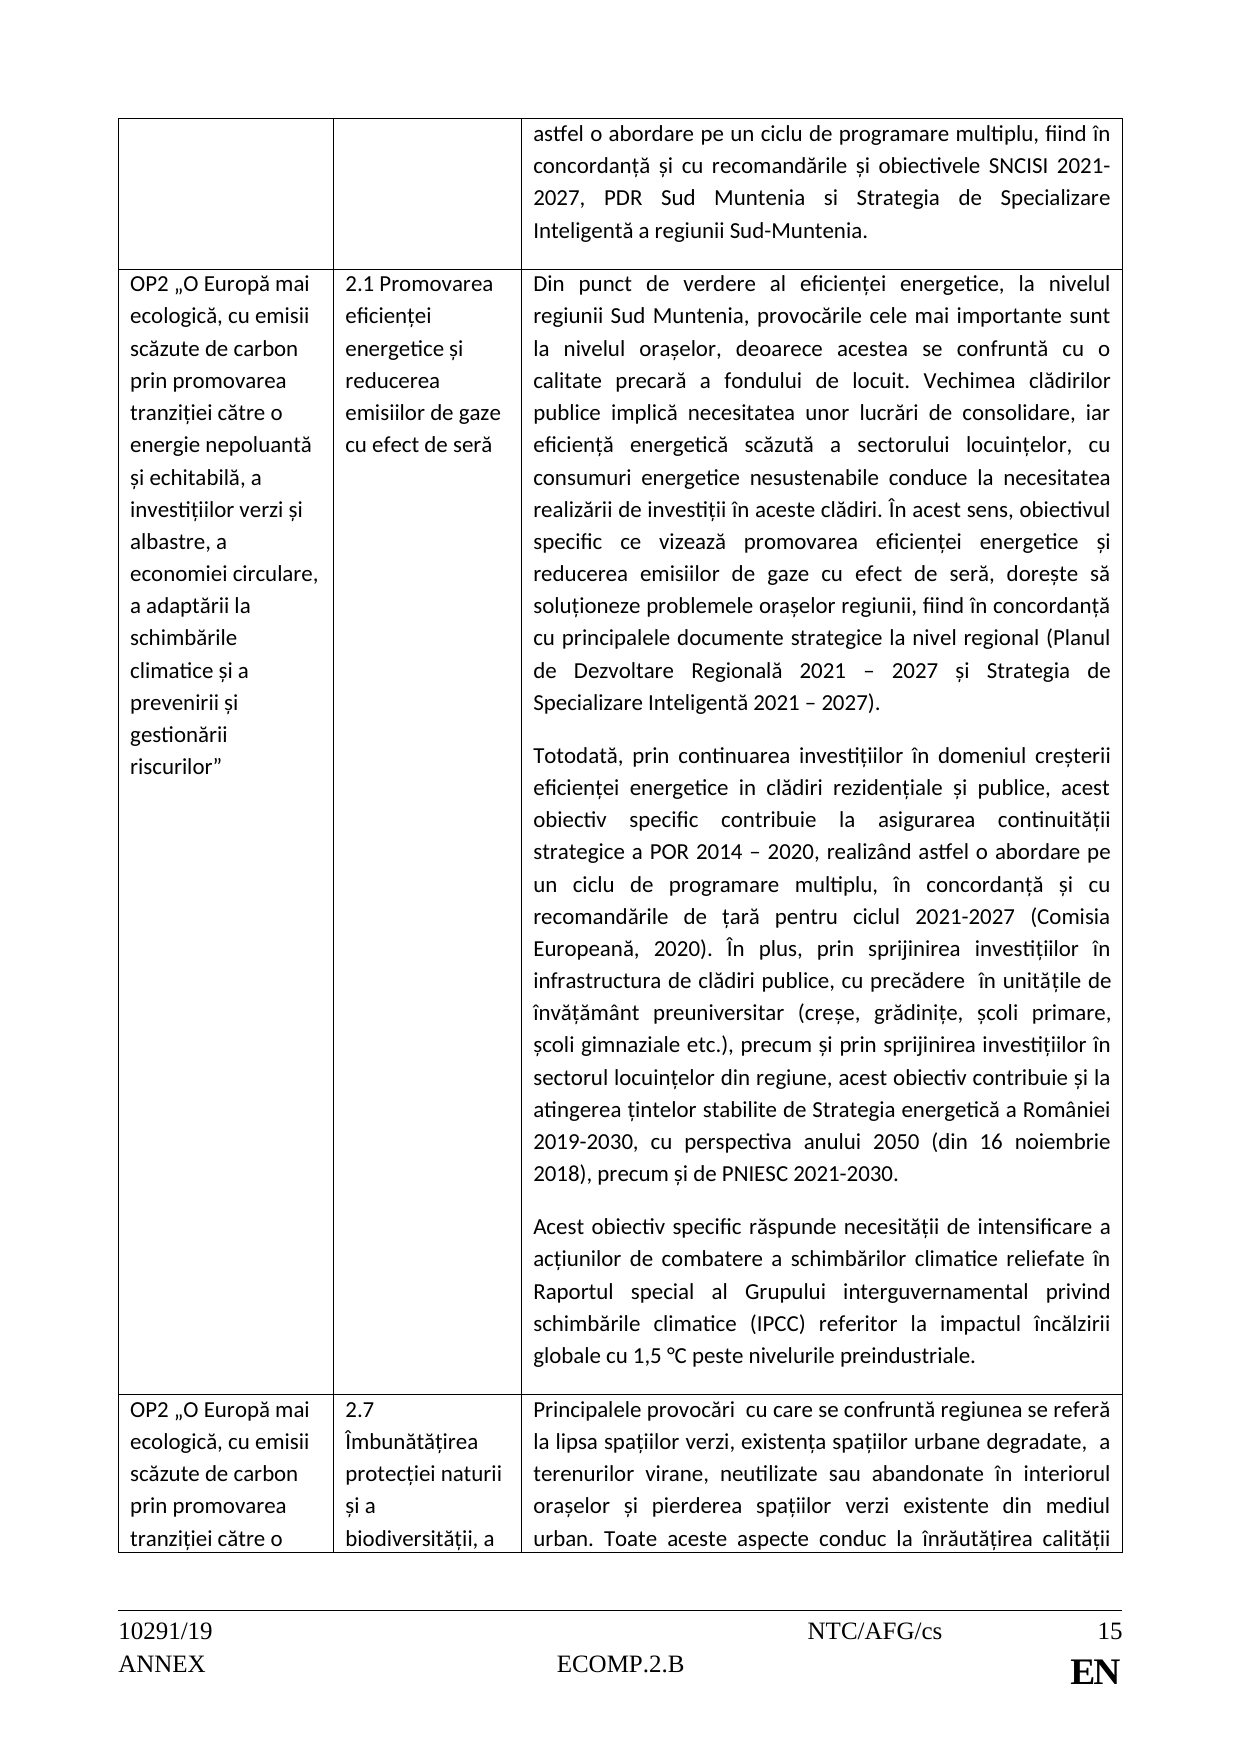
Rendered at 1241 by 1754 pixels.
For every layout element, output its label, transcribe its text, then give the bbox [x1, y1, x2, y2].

table_cell 2.1 Promovarea eficienței energetice și reducerea emisiilor de gaze cu efect de seră [334, 270, 521, 1394]
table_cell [522, 1395, 1122, 1552]
table_cell Din punct de verdere al eficienței energetice, la nivelul regiunii Sud Muntenia, provocările cele mai importante sunt la nivelul orașelor, deoarece acestea se confruntă cu o calitate precară a fondului de locuit. Vechimea clădirilor publice implică necesitatea unor lucrări de consolidare, iar eficiență energetică scăzută a sectorului locuințelor, cu consumuri energetice nesustenabile conduce la necesitatea realizării de investiții în aceste clădiri. În acest sens, obiectivul specific ce vizează promovarea eficienței energetice și reducerea emisiilor de gaze cu efect de seră, dorește să soluționeze problemele orașelor regiunii, fiind în concordanță cu principalele documente strategice la nivel regional (Planul de Dezvoltare Regională 2021 – 2027 și Strategia de Specializare Inteligentă 2021 – 2027). Totodată, prin continuarea investițiilor în domeniul creșterii eficienței energetice in clădiri rezidențiale și publice, acest obiectiv specific contribuie la asigurarea continuității strategice a POR 2014 – 2020, realizând astfel o abordare pe un ciclu de programare multiplu, în concordanță și cu recomandările de țară pentru ciclul 2021-2027 (Comisia Europeană, 2020). În plus, prin sprijinirea investițiilor în infrastructura de clădiri publice, cu precădere în unităţile de învăţământ preuniversitar (creşe, grădiniţe, şcoli primare, şcoli gimnaziale etc.), precum și prin sprijinirea investițiilor în sectorul locuințelor din regiune, acest obiectiv contribuie și la atingerea țintelor stabilite de Strategia energetică a României 2019-2030, cu perspectiva anului 2050 (din 16 noiembrie 2018), precum și de PNIESC 2021-2030. Acest obiectiv specific răspunde necesității de intensificare a acțiunilor de combatere a schimbărilor climatice reliefate în Raportul special al Grupului interguvernamental privind schimbările climatice (IPCC) referitor la impactul încălzirii globale cu 1,5 °C peste nivelurile preindustriale. [522, 270, 1122, 1394]
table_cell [334, 119, 521, 268]
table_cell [522, 119, 1122, 268]
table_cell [334, 1395, 521, 1552]
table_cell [119, 119, 333, 268]
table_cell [119, 1395, 333, 1552]
